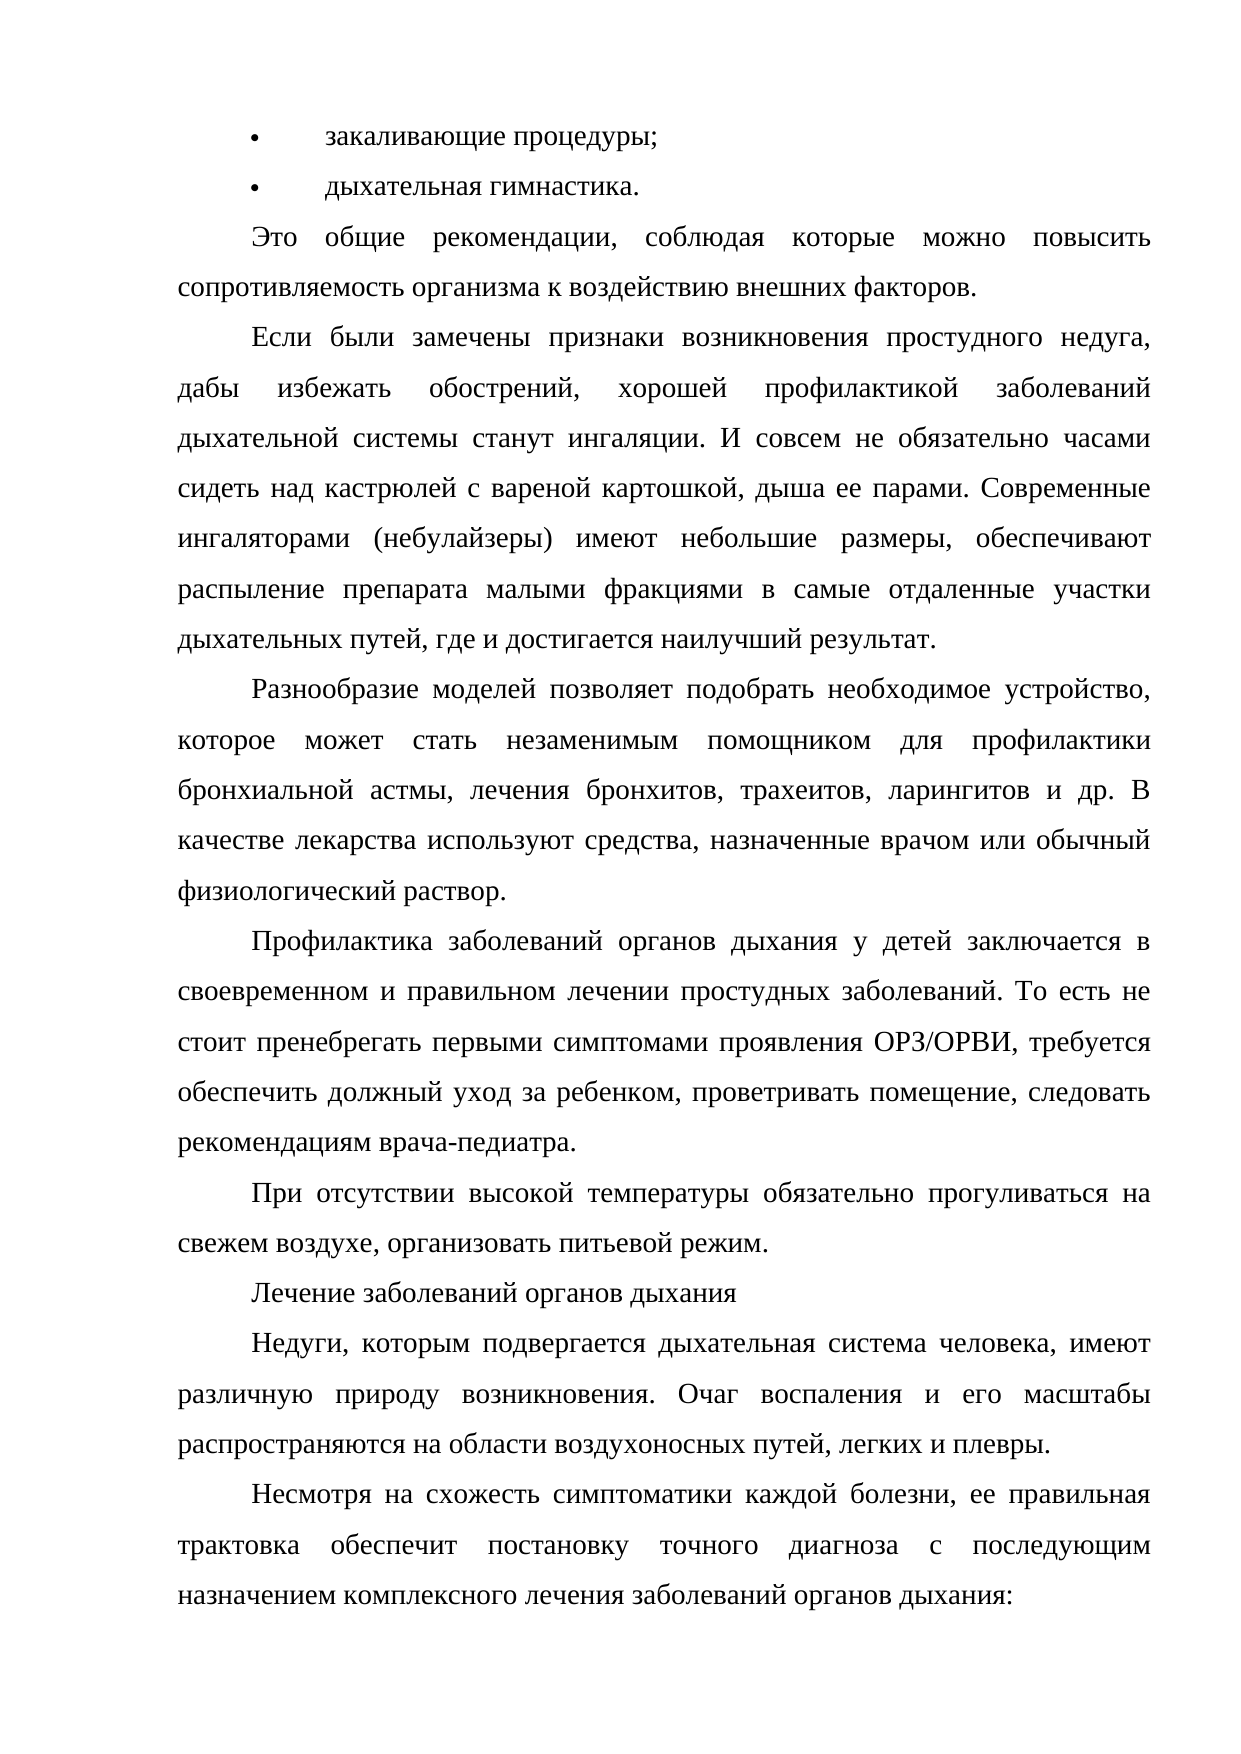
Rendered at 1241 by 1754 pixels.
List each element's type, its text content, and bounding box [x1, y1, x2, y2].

text Если были замечены признаки возникновения простудного недуга, дабы избежать обострений, хорошей профилактикой заболеваний дыхательной системы станут ингаляции. И совсем не обязательно часами сидеть над кастрюлей с вареной картошкой, дыша ее парами. Современные ингаляторами (небулайзеры) имеют небольшие размеры, обеспечивают распыление препарата малыми фракциями в самые отдаленные участки дыхательных путей, где и достигается наилучший результат. [177, 319, 1152, 655]
text Разнообразие моделей позволяет подобрать необходимое устройство, которое может стать незаменимым помощником для профилактики бронхиальной астмы, лечения бронхитов, трахеитов, ларингитов и др. В качестве лекарства используют средства, назначенные врачом или обычный физиологический раствор. [177, 672, 1152, 906]
text Лечение заболеваний органов дыхания [177, 1275, 1152, 1309]
list дыхательная гимнастика. [177, 168, 1152, 202]
text При отсутствии высокой температуры обязательно прогуливаться на свежем воздухе, организовать питьевой режим. [177, 1175, 1152, 1258]
text Это общие рекомендации, соблюдая которые можно повысить сопротивляемость организма к воздействию внешних факторов. [177, 219, 1152, 303]
text Недуги, которым подвергается дыхательная система человека, имеют различную природу возникновения. Очаг воспаления и его масштабы распространяются на области воздухоносных путей, легких и плевры. [177, 1326, 1152, 1460]
text Несмотря на схожесть симптоматики каждой болезни, ее правильная трактовка обеспечит постановку точного диагноза с последующим назначением комплексного лечения заболеваний органов дыхания: [177, 1477, 1152, 1611]
text Профилактика заболеваний органов дыхания у детей заключается в своевременном и правильном лечении простудных заболеваний. То есть не стоит пренебрегать первыми симптомами проявления ОРЗ/ОРВИ, требуется обеспечить должный уход за ребенком, проветривать помещение, следовать рекомендациям врача-педиатра. [177, 923, 1152, 1158]
list закаливающие процедуры; [177, 118, 1152, 152]
